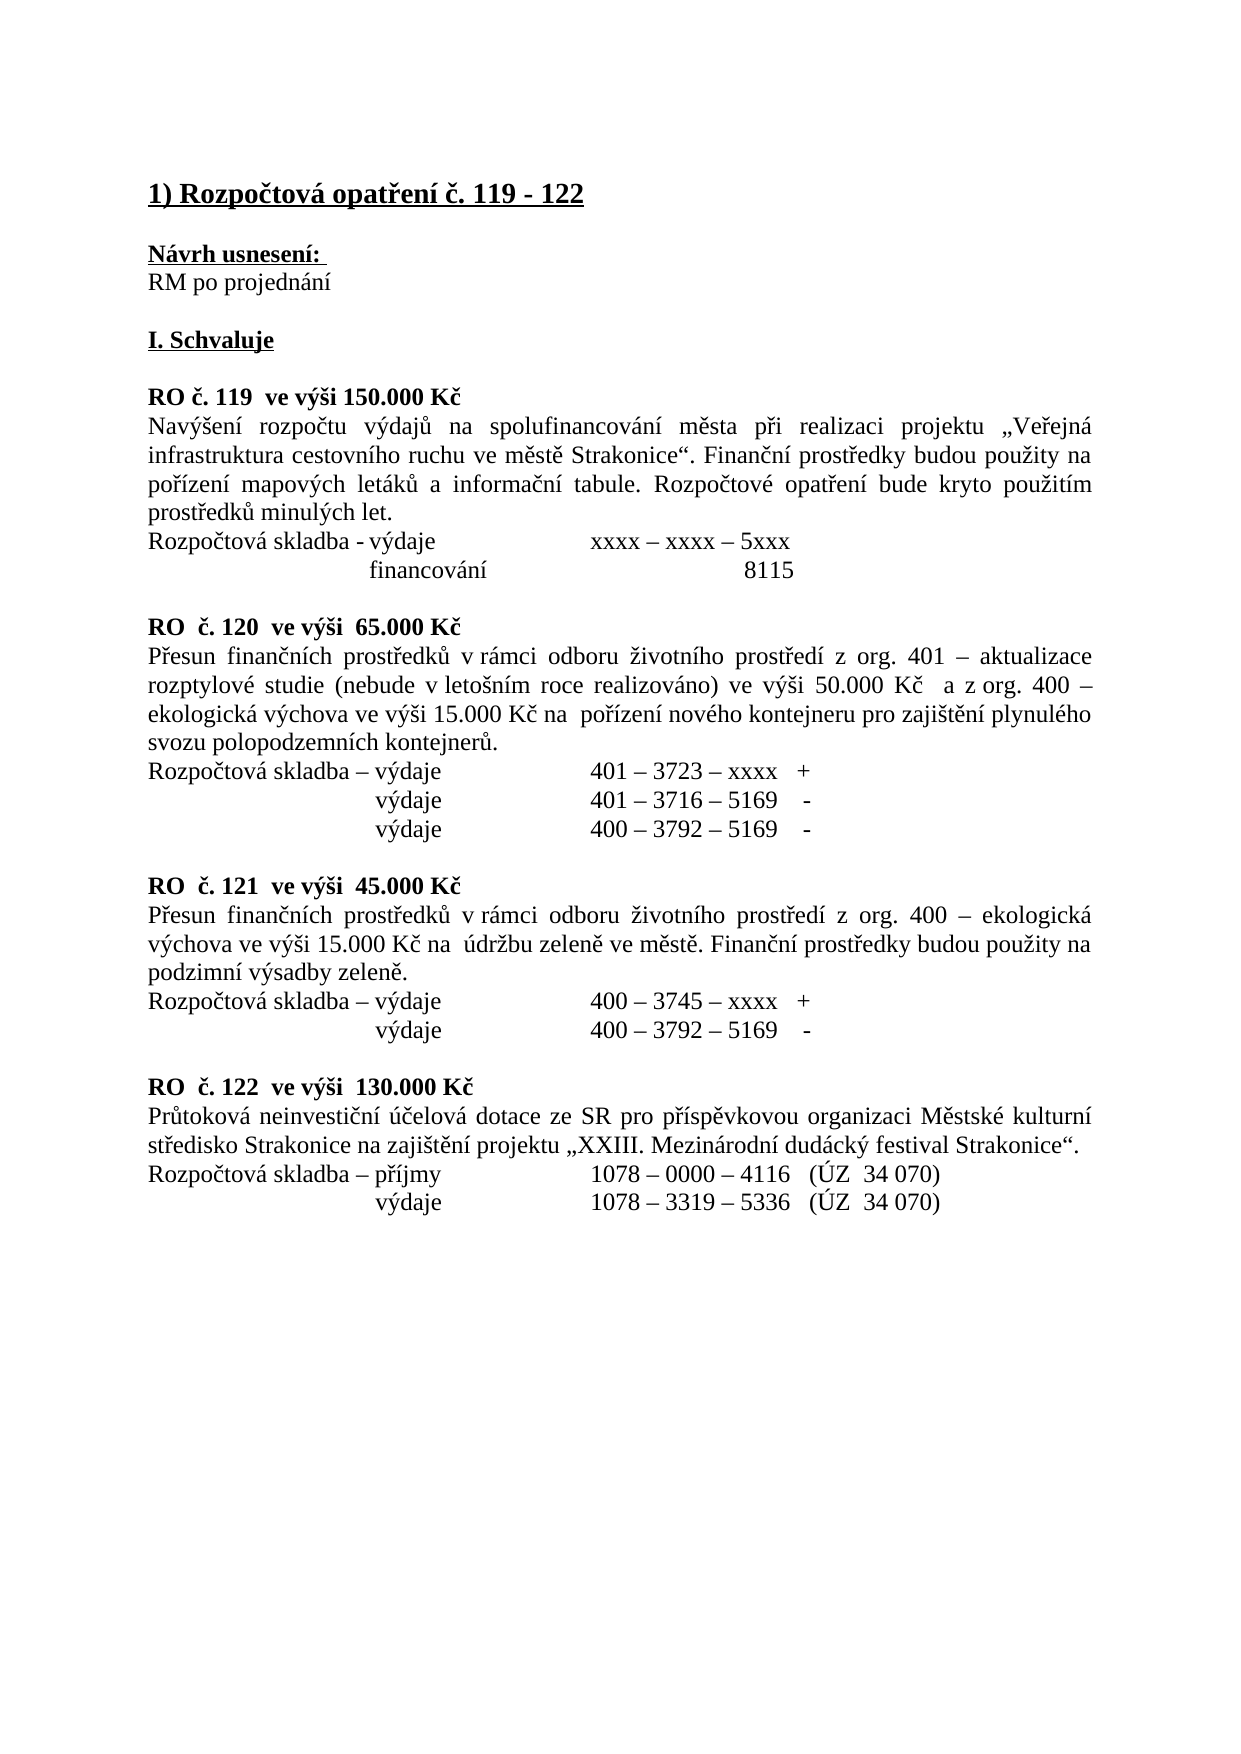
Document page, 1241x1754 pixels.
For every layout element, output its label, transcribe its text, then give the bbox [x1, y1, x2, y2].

text výdaje 400 – 3792 – 5169 - [148, 1015, 1093, 1044]
text Rozpočtová skladba – výdaje 401 – 3723 – xxxx + [148, 756, 1093, 785]
text RO č. 121 ve výši 45.000 Kč [148, 871, 1093, 900]
text RO č. 120 ve výši 65.000 Kč [148, 612, 1093, 641]
text Rozpočtová skladba – příjmy 1078 – 0000 – 4116 (ÚZ 34 070) [148, 1159, 1093, 1187]
subtitle I. Schvaluje [148, 325, 1093, 354]
subtitle 1) Rozpočtová opatření č. 119 - 122 [148, 176, 1093, 210]
text financování 8115 [148, 555, 1093, 584]
text Průtoková neinvestiční účelová dotace ze SR pro příspěvkovou organizaci Městské kulturní středisko Strakonice na zajištění projektu „XXIII. Mezinárodní dudácký festival Strakonice“. [148, 1101, 1093, 1159]
text výdaje 401 – 3716 – 5169 - [148, 785, 1093, 814]
text výdaje 1078 – 3319 – 5336 (ÚZ 34 070) [148, 1187, 1093, 1216]
text Navýšení rozpočtu výdajů na spolufinancování města při realizaci projektu „Veřejná infrastruktura cestovního ruchu ve městě Strakonice“. Finanční prostředky budou použity na pořízení mapových letáků a informační tabule. Rozpočtové opatření bude kryto použitím prostředků minulých let. [148, 411, 1093, 526]
text Rozpočtová skladba - výdaje xxxx – xxxx – 5xxx [148, 526, 1093, 555]
text Návrh usnesení: [148, 239, 1093, 267]
text RM po projednání [148, 267, 1093, 296]
text Přesun finančních prostředků v rámci odboru životního prostředí z org. 401 – aktualizace rozptylové studie (nebude v letošním roce realizováno) ve výši 50.000 Kč a z org. 400 – ekologická výchova ve výši 15.000 Kč na pořízení nového kontejneru pro zajištění plynulého svozu polopodzemních kontejnerů. [148, 641, 1093, 756]
text RO č. 119 ve výši 150.000 Kč [148, 382, 1093, 411]
text Rozpočtová skladba – výdaje 400 – 3745 – xxxx + [148, 986, 1093, 1015]
text RO č. 122 ve výši 130.000 Kč [148, 1072, 1093, 1101]
text výdaje 400 – 3792 – 5169 - [148, 814, 1093, 842]
text Přesun finančních prostředků v rámci odboru životního prostředí z org. 400 – ekologická výchova ve výši 15.000 Kč na údržbu zeleně ve městě. Finanční prostředky budou použity na podzimní výsadby zeleně. [148, 900, 1093, 986]
